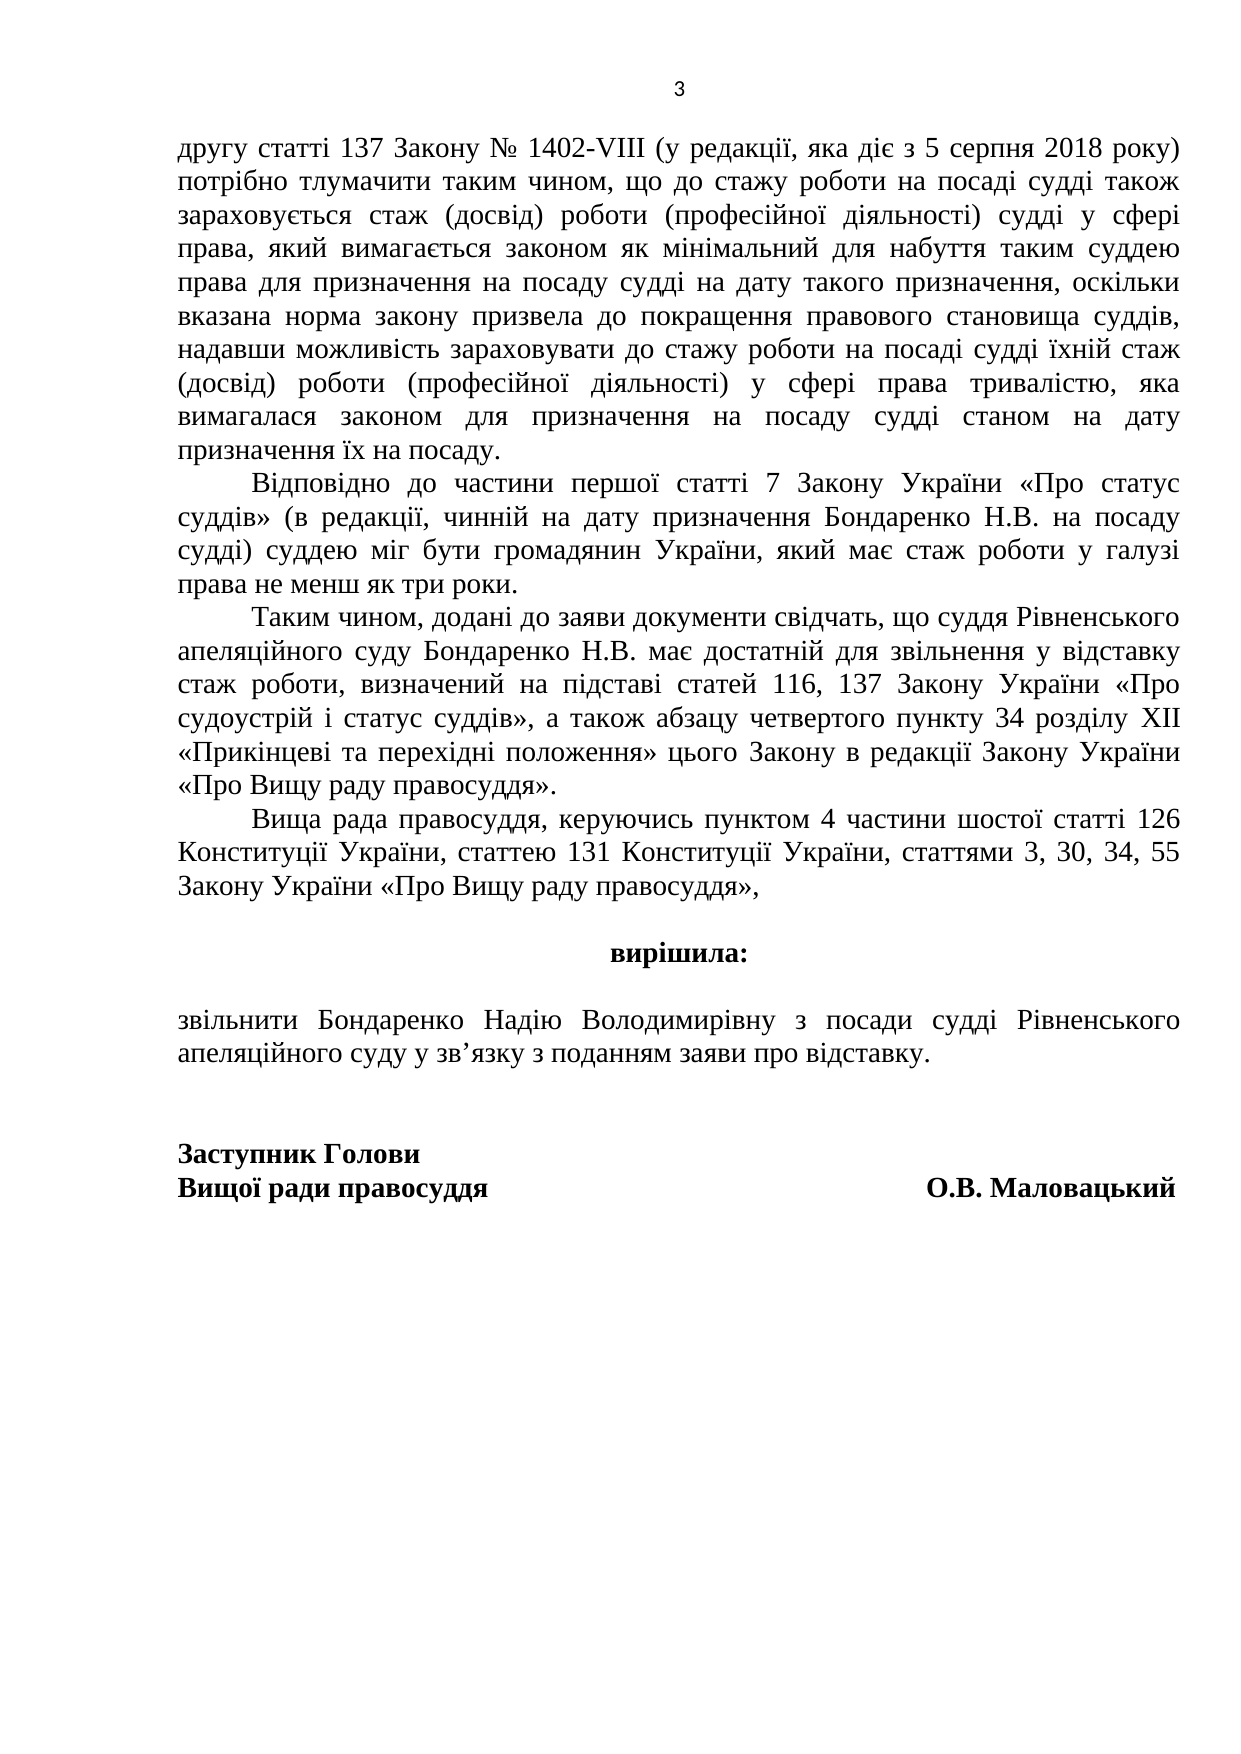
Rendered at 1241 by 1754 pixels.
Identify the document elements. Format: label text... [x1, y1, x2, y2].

text вирішила: [177, 935, 1181, 968]
text Вища рада правосуддя, керуючись пунктом 4 частини шостої статті 126 Конституції України, статтею 131 Конституції України, статтями 3, 30, 34, 55 Закону України «Про Вищу раду правосуддя», [177, 801, 1181, 901]
text Відповідно до частини першої статті 7 Закону України «Про статус суддів» (в редакції, чинній на дату призначення Бондаренко Н.В. на посаду судді) суддею міг бути громадянин України, який має стаж роботи у галузі права не менш як три роки. [177, 465, 1181, 599]
text звільнити Бондаренко Надію Володимирівну з посади судді Рівненського апеляційного суду у зв’язку з поданням заяви про відставку. [177, 1002, 1181, 1069]
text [177, 130, 1181, 465]
text Заступник Голови [177, 1136, 1181, 1170]
text Вищої ради правосуддя О.В. Маловацький [177, 1170, 1181, 1203]
text Таким чином, додані до заяви документи свідчать, що суддя Рівненського апеляційного суду Бондаренко Н.В. має достатній для звільнення у відставку стаж роботи, визначений на підставі статей 116, 137 Закону України «Про судоустрій і статус суддів», а також абзацу четвертого пункту 34 розділу XII «Прикінцеві та перехідні положення» цього Закону в редакції Закону України «Про Вищу раду правосуддя». [177, 599, 1181, 801]
